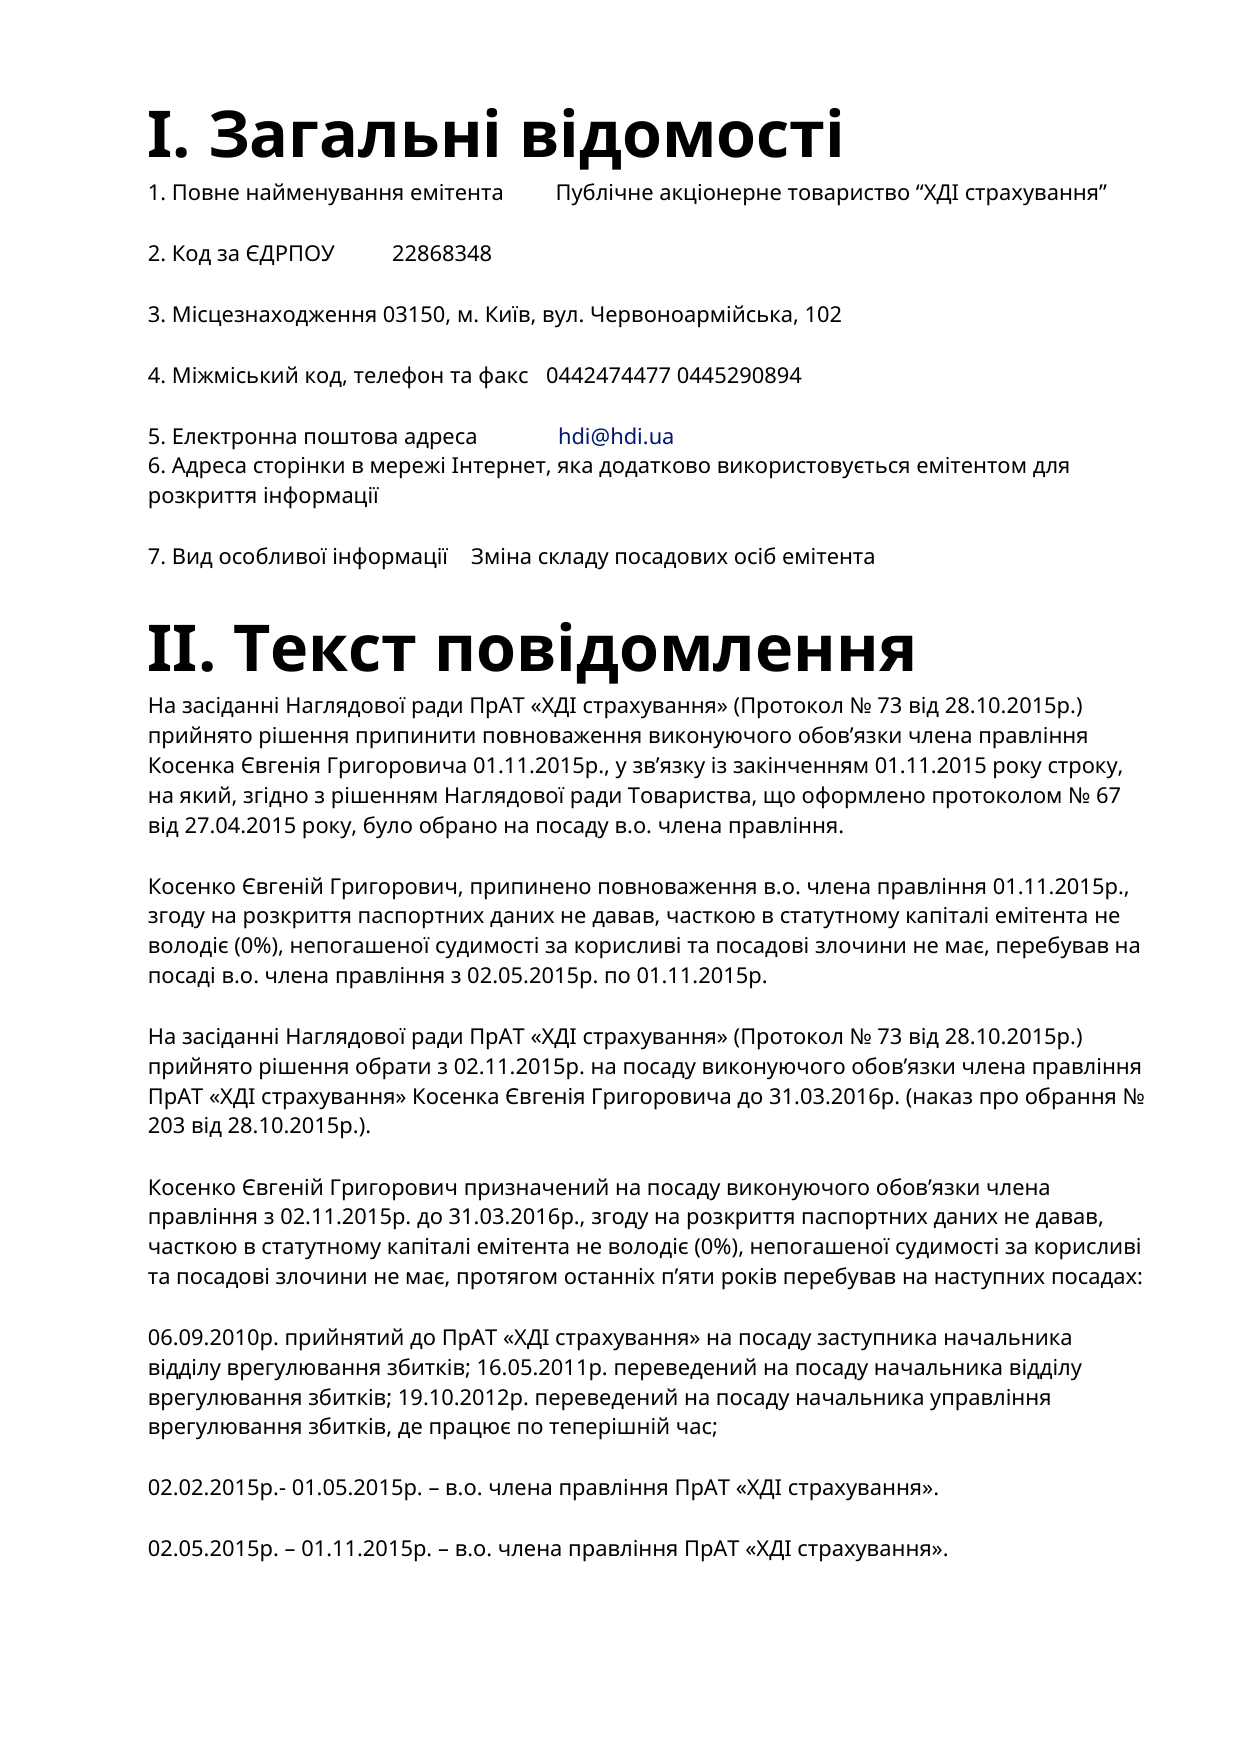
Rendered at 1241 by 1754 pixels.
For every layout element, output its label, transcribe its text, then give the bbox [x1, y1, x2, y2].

text 7. Вид особливої інформації Зміна складу посадових осіб емітента [148, 541, 1152, 571]
text 3. Місцезнаходження 03150, м. Київ, вул. Червоноармiйська, 102 [148, 299, 1152, 328]
text 1. Повне найменування емітента Публiчне акцiонерне товариство “ХДI страхування” [148, 177, 1152, 206]
text I. Загальні відомості [148, 88, 1152, 177]
text 06.09.2010р. прийнятий до ПрАТ «ХДI страхування» на посаду заступника начальника вiддiлу врегулювання збиткiв; 16.05.2011р. переведений на посаду начальника вiддiлу врегулювання збиткiв; 19.10.2012р. переведений на посаду начальника управлiння врегулювання збиткiв, де працює по теперiшнiй час; [148, 1322, 1152, 1441]
text 2. Код за ЄДРПОУ 22868348 [148, 238, 1152, 267]
text На засiданнi Наглядової ради ПрАТ «ХДI страхування» (Протокол № 73 вiд 28.10.2015р.) прийнято рiшення припинити повноваження виконуючого обов’язки члена правлiння Косенка Євгенiя Григоровича 01.11.2015р., у зв’язку iз закiнченням 01.11.2015 року строку, на який, згiдно з рiшенням Наглядової ради Товариства, що оформлено протоколом № 67 вiд 27.04.2015 року, було обрано на посаду в.о. члена правлiння. [148, 690, 1152, 839]
text 02.05.2015р. – 01.11.2015р. – в.о. члена правлiння ПрАТ «ХДI страхування». [148, 1533, 1152, 1563]
text 5. Електронна поштова адреса hdi@hdi.ua [148, 421, 1152, 451]
text Косенко Євгенiй Григорович призначений на посаду виконуючого обов’язки члена правлiння з 02.11.2015р. до 31.03.2016р., згоду на розкриття паспортних даних не давав, часткою в статутному капiталi емiтента не володiє (0%), непогашеної судимостi за корисливi та посадовi злочини не має, протягом останнiх п’яти рокiв перебував на наступних посадах: [148, 1171, 1152, 1291]
text На засiданнi Наглядової ради ПрАТ «ХДI страхування» (Протокол № 73 вiд 28.10.2015р.) прийнято рiшення обрати з 02.11.2015р. на посаду виконуючого обов’язки члена правлiння ПрАТ «ХДI страхування» Косенка Євгенiя Григоровича до 31.03.2016р. (наказ про обрання № 203 вiд 28.10.2015р.). [148, 1021, 1152, 1140]
text II. Текст повідомлення [148, 602, 1152, 690]
text 02.02.2015р.- 01.05.2015р. – в.о. члена правлiння ПрАТ «ХДI страхування». [148, 1472, 1152, 1502]
text Косенко Євгенiй Григорович, припинено повноваження в.о. члена правлiння 01.11.2015р., згоду на розкриття паспортних даних не давав, часткою в статутному капiталi емiтента не володiє (0%), непогашеної судимостi за корисливi та посадовi злочини не має, перебував на посадi в.о. члена правлiння з 02.05.2015р. по 01.11.2015р. [148, 871, 1152, 990]
text 4. Міжміський код, телефон та факс 0442474477 0445290894 [148, 360, 1152, 389]
text 6. Адреса сторінки в мережі Інтернет, яка додатково використовується емітентом для розкриття інформації [148, 451, 1152, 510]
